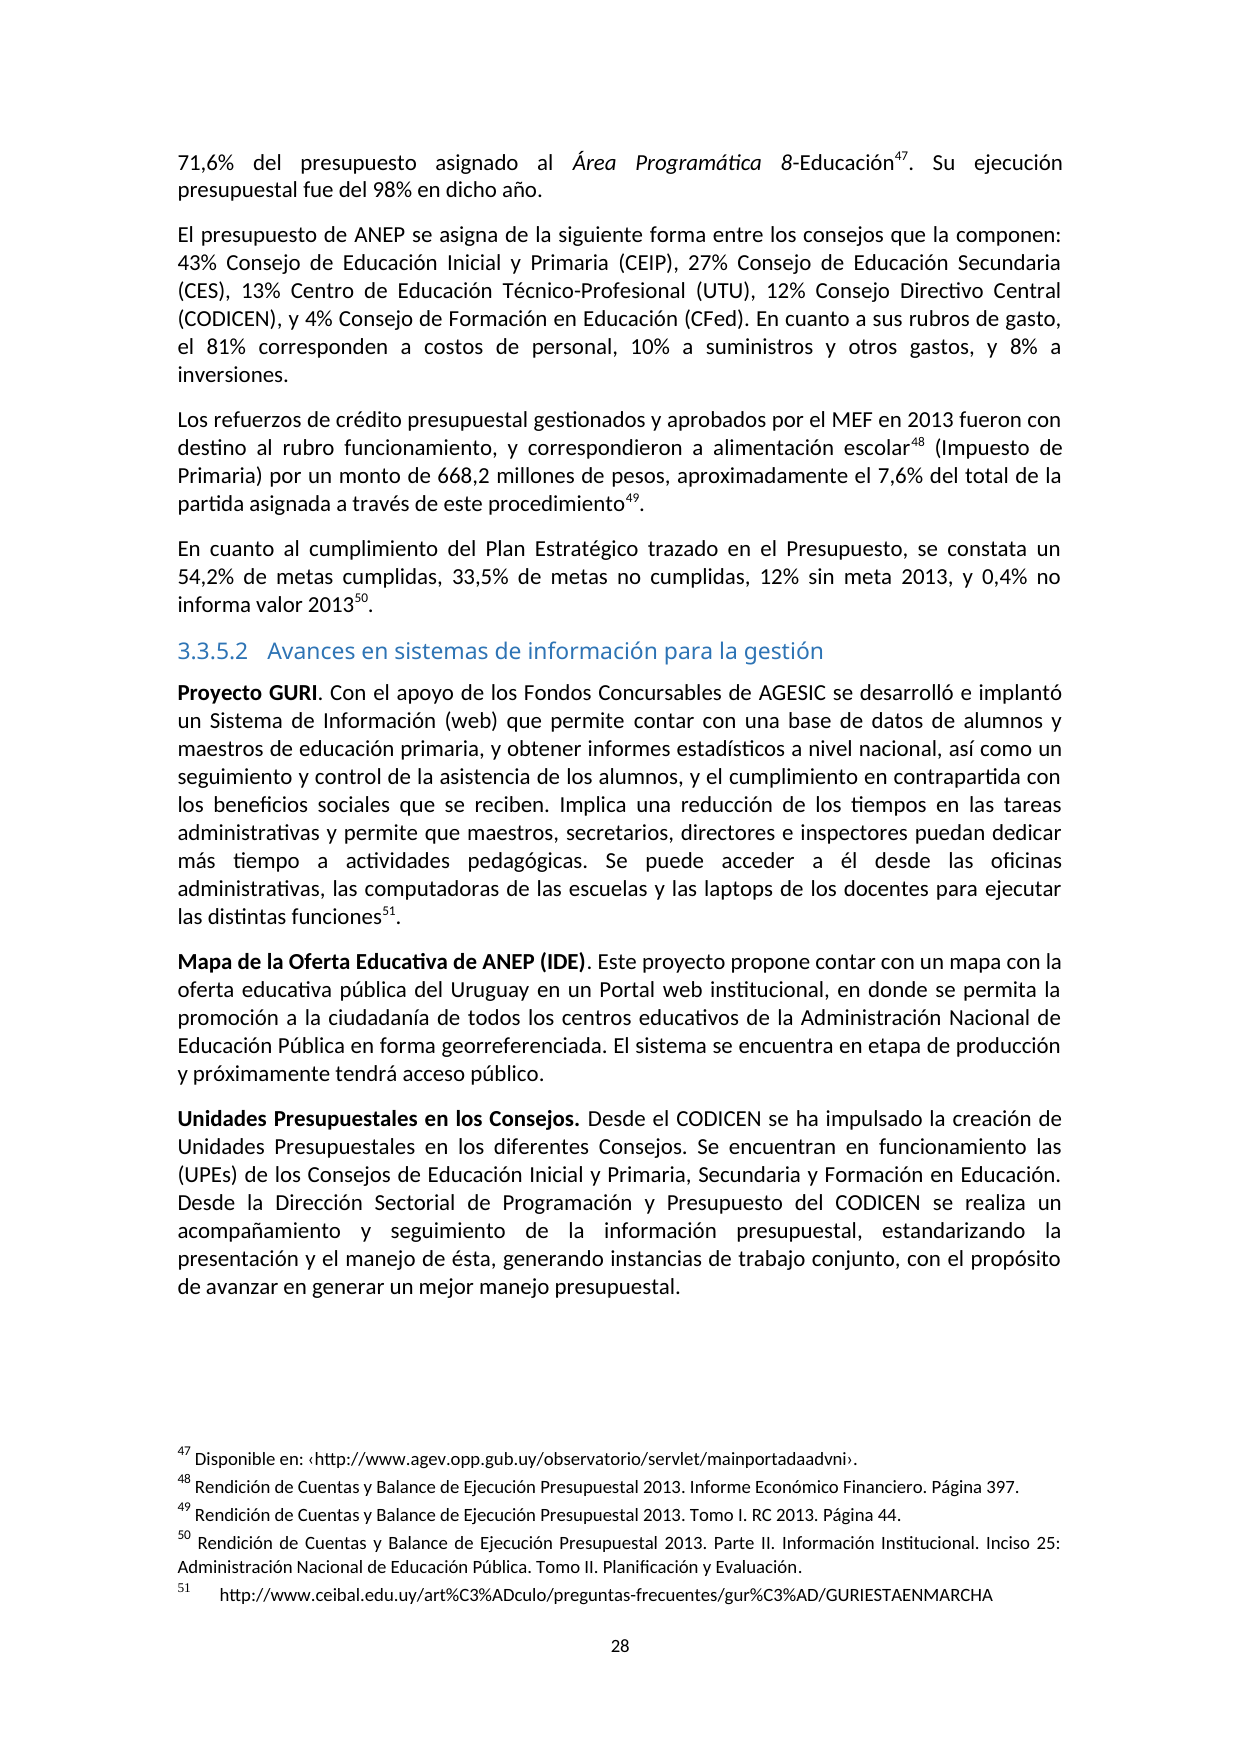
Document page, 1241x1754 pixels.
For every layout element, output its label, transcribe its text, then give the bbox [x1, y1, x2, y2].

text Los refuerzos de crédito presupuestal gestionados y aprobados por el MEF en 2013 fueron con destino al rubro funcionamiento, y correspondieron a alimentación escolar (Impuesto de Primaria) por un monto de 668,2 millones de pesos, aproximadamente el 7,6% del total de la partida asignada a través de este procedimiento. [177, 405, 1063, 517]
text El presupuesto de ANEP se asigna de la siguiente forma entre los consejos que la componen: 43% Consejo de Educación Inicial y Primaria (CEIP), 27% Consejo de Educación Secundaria (CES), 13% Centro de Educación Técnico-Profesional (UTU), 12% Consejo Directivo Central (CODICEN), y 4% Consejo de Formación en Educación (CFed). En cuanto a sus rubros de gasto, el 81% corresponden a costos de personal, 10% a suministros y otros gastos, y 8% a inversiones. [177, 220, 1063, 388]
subtitle Avances en sistemas de información para la gestión [177, 634, 1063, 666]
text Mapa de la Oferta Educativa de ANEP (IDE). Este proyecto propone contar con un mapa con la oferta educativa pública del Uruguay en un Portal web institucional, en donde se permita la promoción a la ciudadanía de todos los centros educativos de la Administración Nacional de Educación Pública en forma georreferenciada. El sistema se encuentra en etapa de producción y próximamente tendrá acceso público. [177, 947, 1063, 1087]
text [177, 148, 1063, 204]
text Unidades Presupuestales en los Consejos. Desde el CODICEN se ha impulsado la creación de Unidades Presupuestales en los diferentes Consejos. Se encuentran en funcionamiento las (UPEs) de los Consejos de Educación Inicial y Primaria, Secundaria y Formación en Educación. Desde la Dirección Sectorial de Programación y Presupuesto del CODICEN se realiza un acompañamiento y seguimiento de la información presupuestal, estandarizando la presentación y el manejo de ésta, generando instancias de trabajo conjunto, con el propósito de avanzar en generar un mejor manejo presupuestal. [177, 1104, 1063, 1300]
text En cuanto al cumplimiento del Plan Estratégico trazado en el Presupuesto, se constata un 54,2% de metas cumplidas, 33,5% de metas no cumplidas, 12% sin meta 2013, y 0,4% no informa valor 2013. [177, 534, 1063, 618]
text Proyecto GURI. Con el apoyo de los Fondos Concursables de AGESIC se desarrolló e implantó un Sistema de Información (web) que permite contar con una base de datos de alumnos y maestros de educación primaria, y obtener informes estadísticos a nivel nacional, así como un seguimiento y control de la asistencia de los alumnos, y el cumplimiento en contrapartida con los beneficios sociales que se reciben. Implica una reducción de los tiempos en las tareas administrativas y permite que maestros, secretarios, directores e inspectores puedan dedicar más tiempo a actividades pedagógicas. Se puede acceder a él desde las oficinas administrativas, las computadoras de las escuelas y las laptops de los docentes para ejecutar las distintas funciones. [177, 678, 1063, 734]
